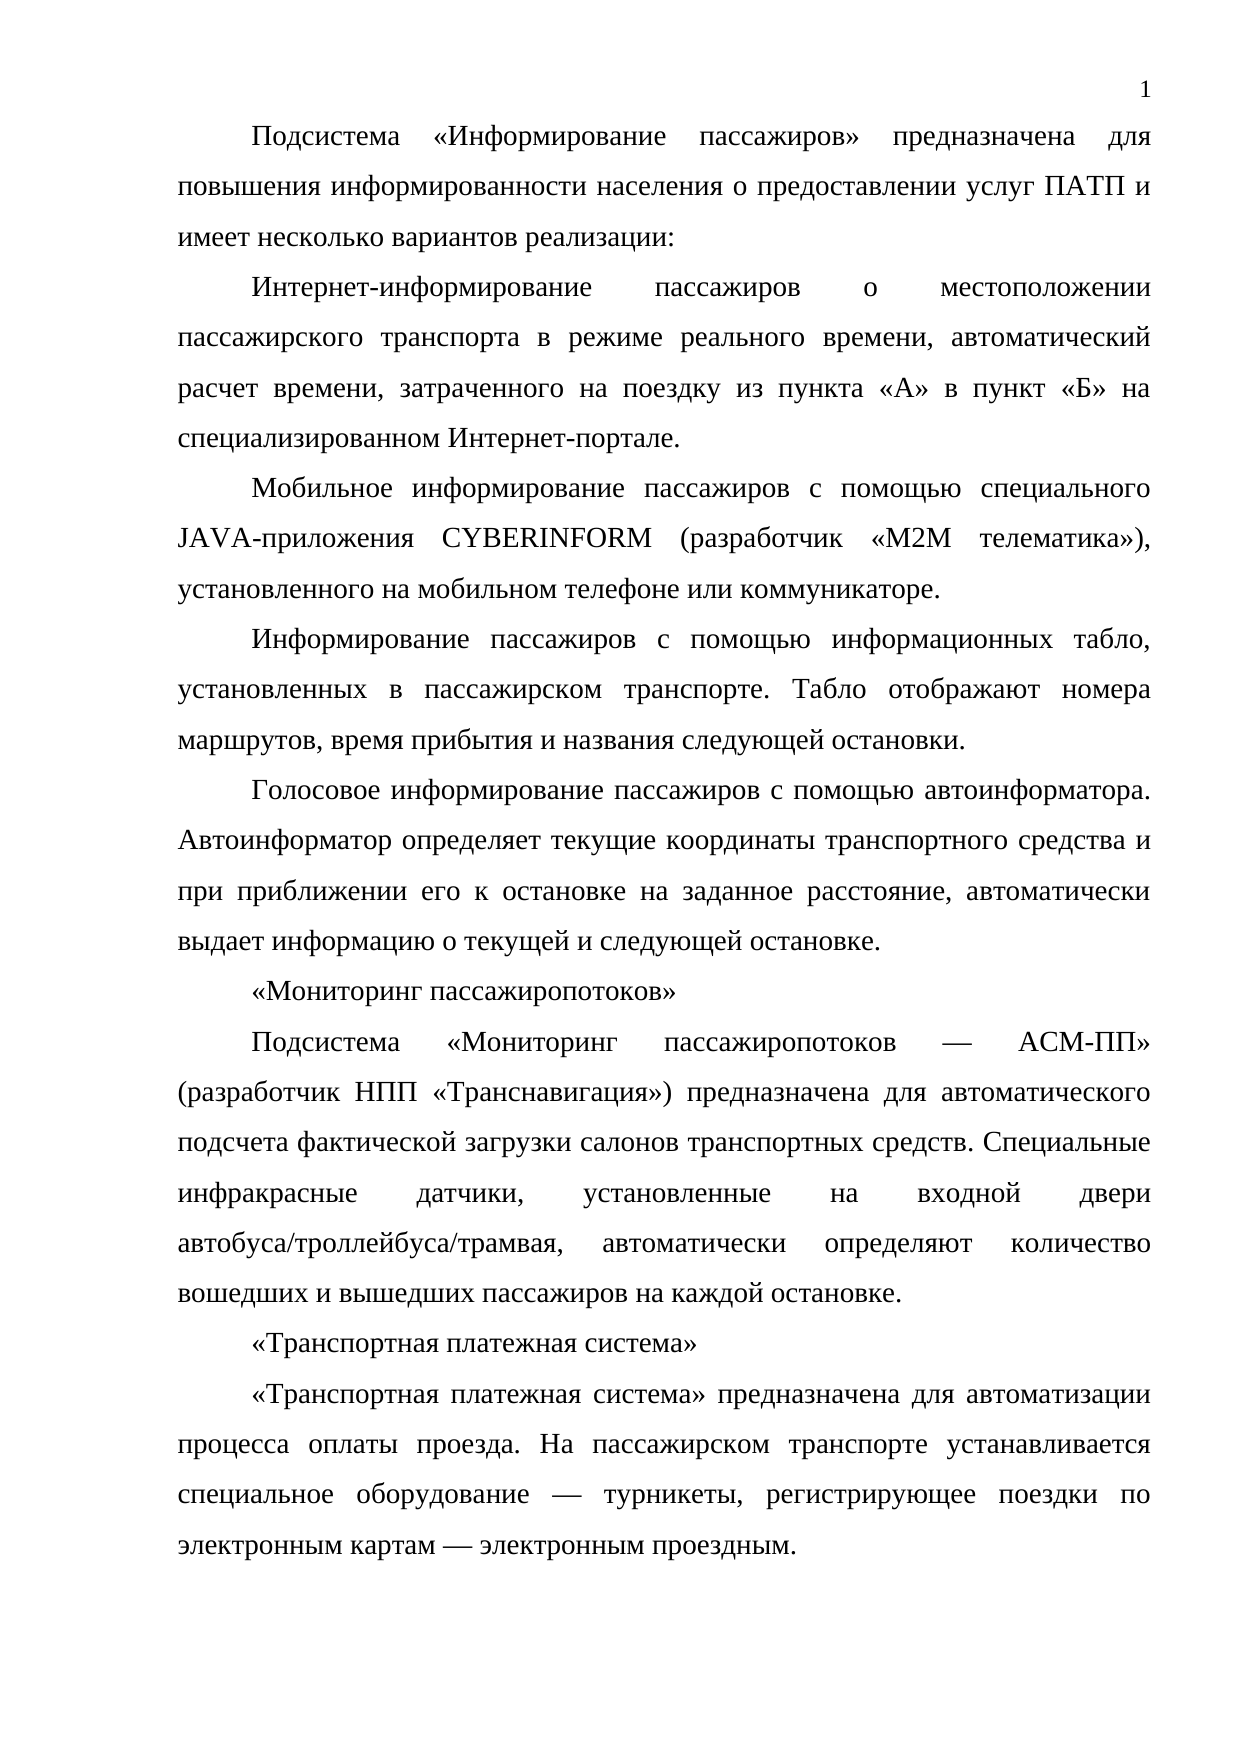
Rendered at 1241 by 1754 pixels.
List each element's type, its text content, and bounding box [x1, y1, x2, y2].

text Информирование пассажиров с помощью информационных табло, установленных в пассажирском транспорте. Табло отображают номера маршрутов, время прибытия и названия следующей остановки. [177, 621, 1152, 755]
text Подсистема «Информирование пассажиров» предназначена для повышения информированности населения о предоставлении услуг ПАТП и имеет несколько вариантов реализации: [177, 118, 1152, 252]
text «Мониторинг пассажиропотоков» [177, 973, 1152, 1007]
text Голосовое информирование пассажиров с помощью автоинформатора. Автоинформатор определяет текущие координаты транспортного средства и при приближении его к остановке на заданное расстояние, автоматически выдает информацию о текущей и следующей остановке. [177, 772, 1152, 957]
text Интернет-информирование пассажиров о местоположении пассажирского транспорта в режиме реального времени, автоматический расчет времени, затраченного на поездку из пункта «А» в пункт «Б» на специализированном Интернет-портале. [177, 269, 1152, 453]
text «Транспортная платежная система» предназначена для автоматизации процесса оплаты проезда. На пассажирском транспорте устанавливается специальное оборудование — турникеты, регистрирующее поездки по электронным картам — электронным проездным. [177, 1376, 1152, 1560]
text Подсистема «Мониторинг пассажиропотоков — АСМ-ПП» (разработчик НПП «Транснавигация») предназначена для автоматического подсчета фактической загрузки салонов транспортных средств. Специальные инфракрасные датчики, установленные на входной двери автобуса/троллейбуса/трамвая, автоматически определяют количество вошедших и вышедших пассажиров на каждой остановке. [177, 1024, 1152, 1309]
text «Транспортная платежная система» [177, 1326, 1152, 1359]
text Мобильное информирование пассажиров с помощью специального JAVA-приложения CYBERINFORM (разработчик «М2М телематика»), установленного на мобильном телефоне или коммуникаторе. [177, 470, 1152, 604]
